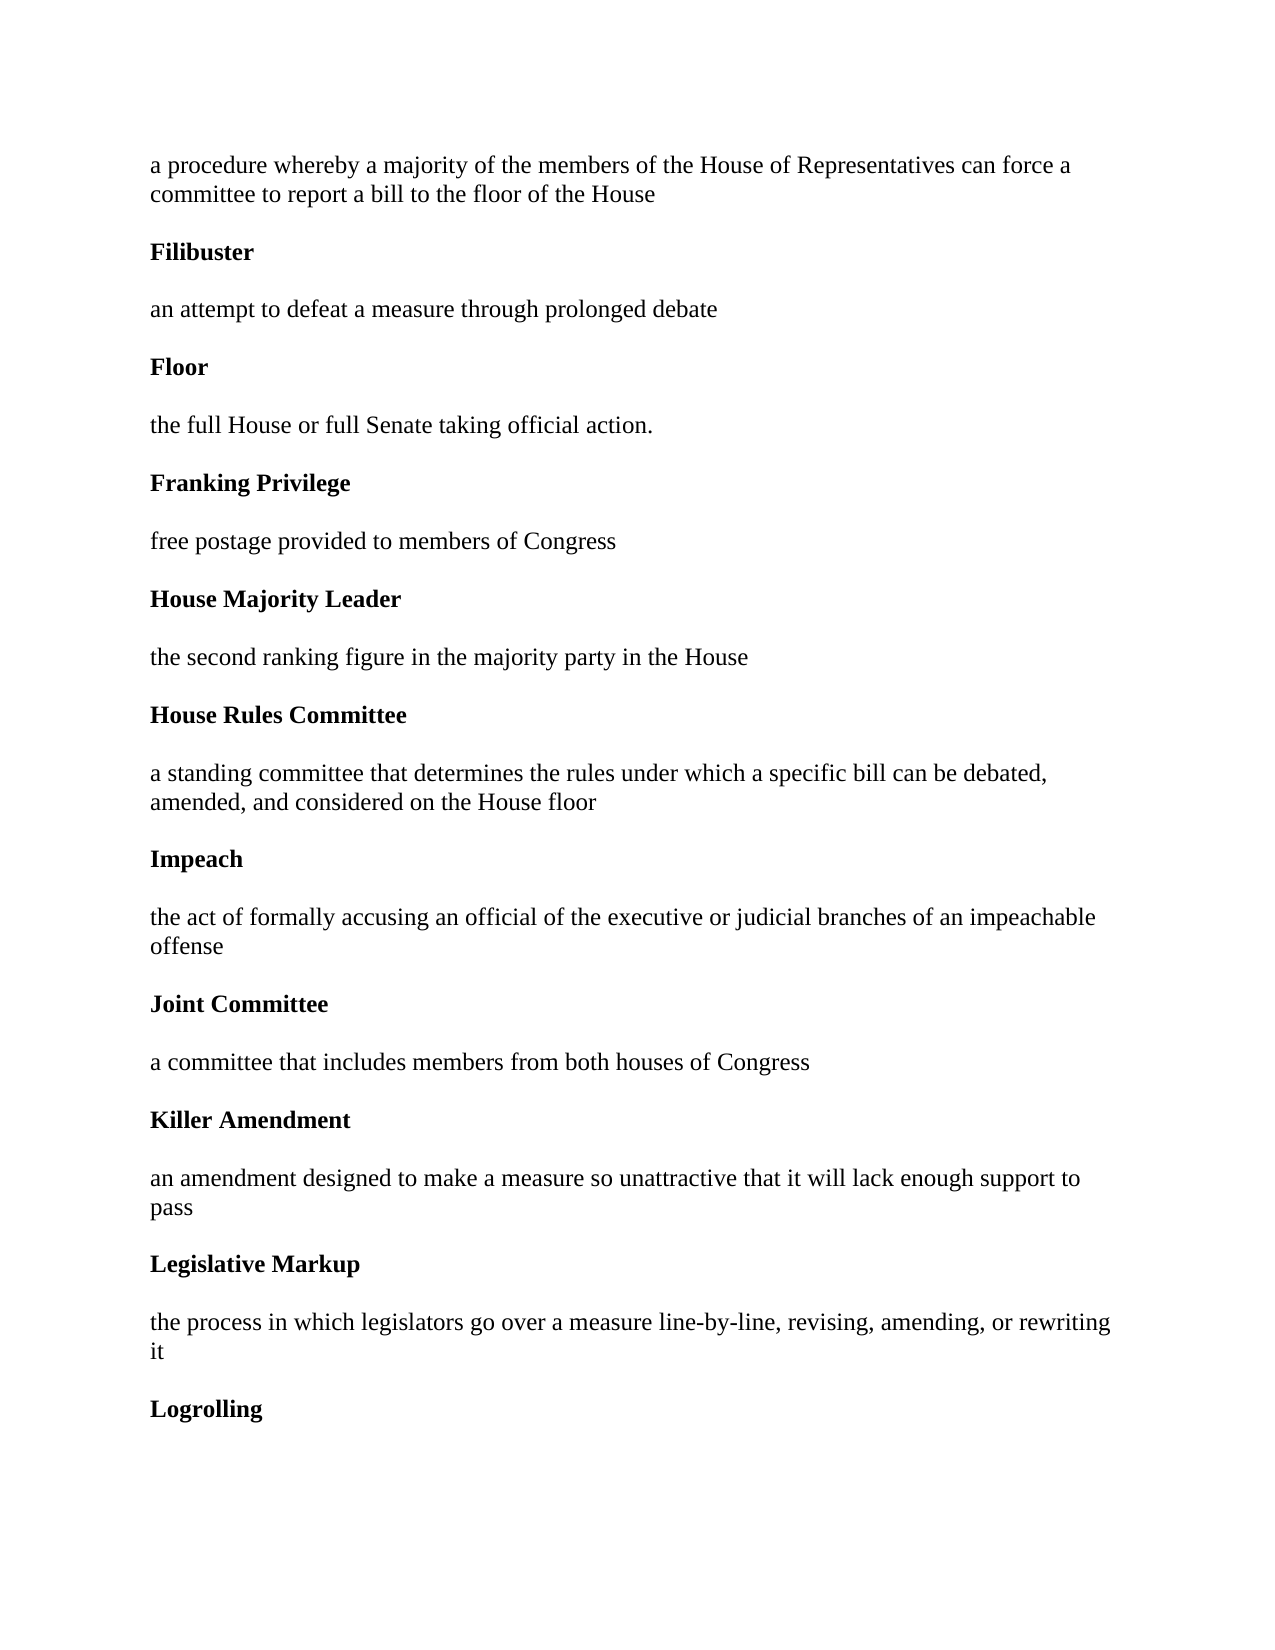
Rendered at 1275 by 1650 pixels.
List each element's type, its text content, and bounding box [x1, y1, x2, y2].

text Franking Privilege [150, 468, 1125, 497]
text Impeach [150, 844, 1125, 873]
text House Majority Leader [150, 584, 1125, 613]
text free postage provided to members of Congress [150, 526, 1125, 555]
text a committee that includes members from both houses of Congress [150, 1047, 1125, 1076]
text Killer Amendment [150, 1105, 1125, 1134]
text the act of formally accusing an official of the executive or judicial branches of an impeachable offense [150, 902, 1125, 960]
text Filibuster [150, 237, 1125, 265]
text Floor [150, 352, 1125, 381]
text Joint Committee [150, 989, 1125, 1018]
text the second ranking figure in the majority party in the House [150, 642, 1125, 671]
text an attempt to defeat a measure through prolonged debate [150, 294, 1125, 323]
text a procedure whereby a majority of the members of the House of Representatives can force a committee to report a bill to the floor of the House [150, 150, 1125, 207]
text Legislative Markup [150, 1249, 1125, 1278]
text Logrolling [150, 1394, 1125, 1423]
text the process in which legislators go over a measure line-by-line, revising, amending, or rewriting it [150, 1307, 1125, 1365]
text an amendment designed to make a measure so unattractive that it will lack enough support to pass [150, 1163, 1125, 1220]
text House Rules Committee [150, 700, 1125, 729]
text the full House or full Senate taking official action. [150, 410, 1125, 439]
text a standing committee that determines the rules under which a specific bill can be debated, amended, and considered on the House floor [150, 758, 1125, 815]
